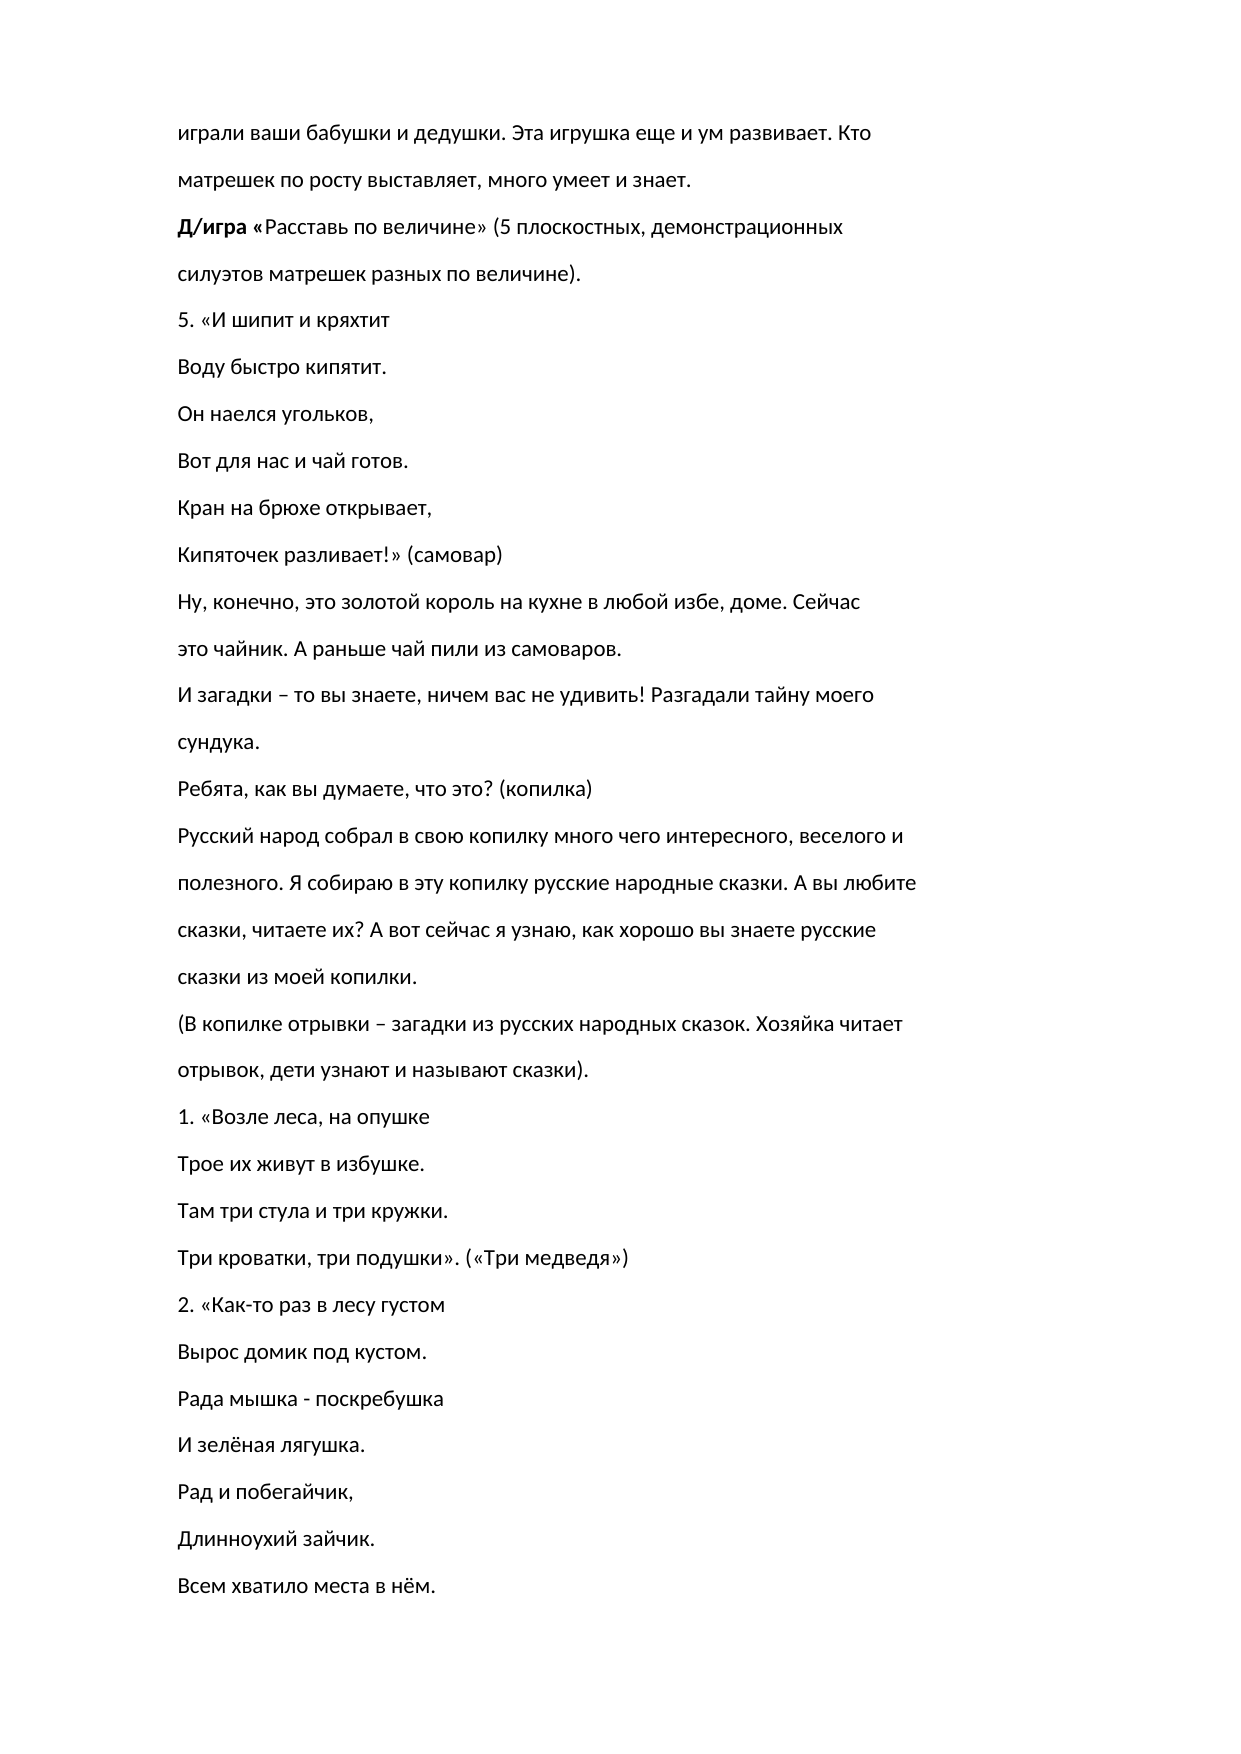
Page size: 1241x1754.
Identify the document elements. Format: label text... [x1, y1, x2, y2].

text Кран на брюхе открывает, [177, 493, 1152, 521]
text 5. «И шипит и кряхтит [177, 306, 1152, 334]
text (В копилке отрывки – загадки из русских народных сказок. Хозяйка читает [177, 1009, 1152, 1037]
text И загадки – то вы знаете, ничем вас не удивить! Разгадали тайну моего [177, 681, 1152, 709]
text Длинноухий зайчик. [177, 1524, 1152, 1552]
text сундука. [177, 727, 1152, 756]
text полезного. Я собираю в эту копилку русские народные сказки. А вы любите [177, 868, 1152, 896]
text силуэтов матрешек разных по величине). [177, 259, 1152, 287]
text Вот для нас и чай готов. [177, 446, 1152, 474]
text Кипяточек разливает!» (самовар) [177, 540, 1152, 568]
text сказки из моей копилки. [177, 962, 1152, 990]
text Д/игра «Расставь по величине» (5 плоскостных, демонстрационных [177, 212, 1152, 240]
text Вырос домик под кустом. [177, 1337, 1152, 1365]
text Трое их живут в избушке. [177, 1149, 1152, 1177]
text Всем хватило места в нём. [177, 1571, 1152, 1599]
text Рад и побегайчик, [177, 1477, 1152, 1506]
text Он наелся угольков, [177, 399, 1152, 427]
text Рада мышка - поскребушка [177, 1384, 1152, 1412]
text Ну, конечно, это золотой король на кухне в любой избе, доме. Сейчас [177, 587, 1152, 615]
text Три кроватки, три подушки». («Три медведя») [177, 1243, 1152, 1271]
text 2. «Как-то раз в лесу густом [177, 1290, 1152, 1318]
text отрывок, дети узнают и называют сказки). [177, 1056, 1152, 1084]
text это чайник. А раньше чай пили из самоваров. [177, 634, 1152, 662]
text матрешек по росту выставляет, много умеет и знает. [177, 165, 1152, 193]
text И зелёная лягушка. [177, 1431, 1152, 1459]
text сказки, читаете их? А вот сейчас я узнаю, как хорошо вы знаете русские [177, 915, 1152, 943]
text Ребята, как вы думаете, что это? (копилка) [177, 774, 1152, 802]
text играли ваши бабушки и дедушки. Эта игрушка еще и ум развивает. Кто [177, 118, 1152, 146]
text Воду быстро кипятит. [177, 352, 1152, 381]
text Там три стула и три кружки. [177, 1196, 1152, 1224]
text 1. «Возле леса, на опушке [177, 1102, 1152, 1131]
text Русский народ собрал в свою копилку много чего интересного, веселого и [177, 821, 1152, 849]
